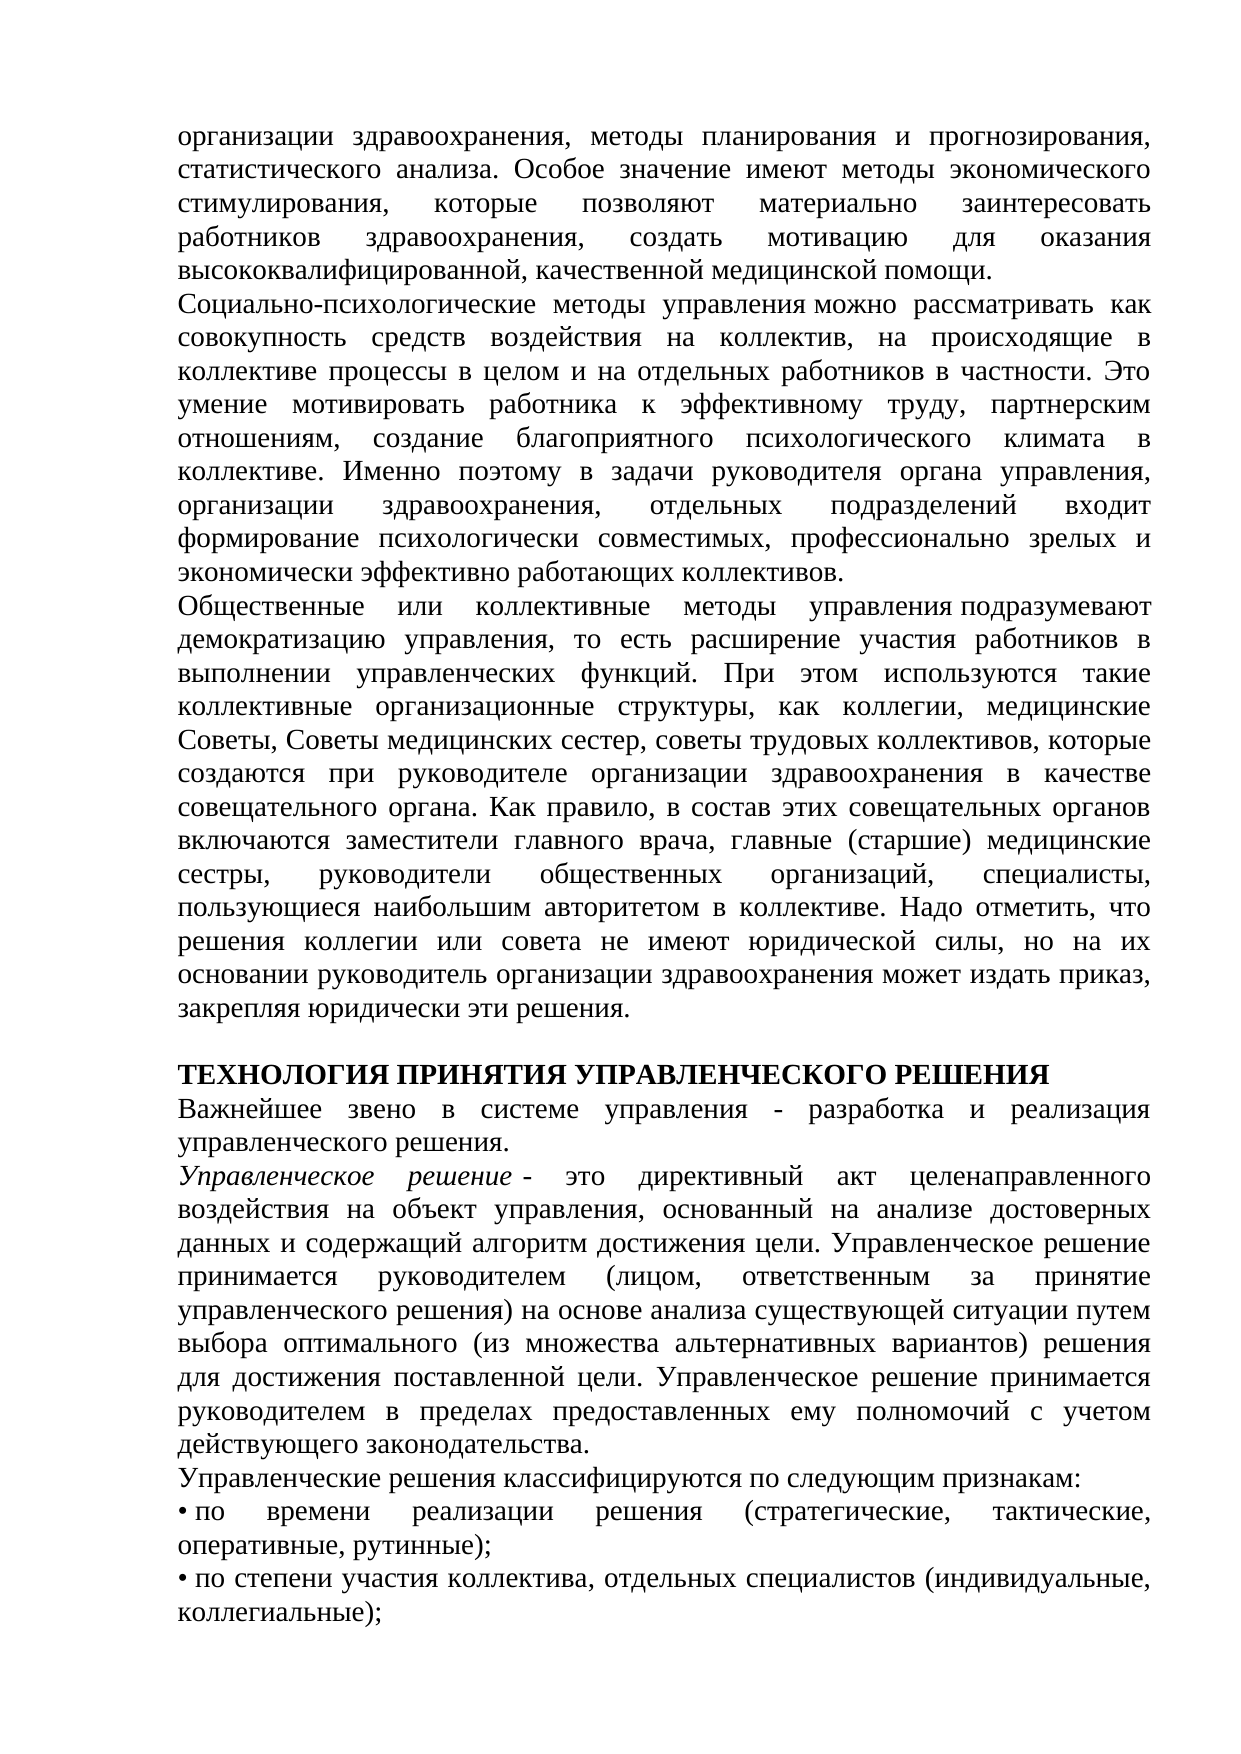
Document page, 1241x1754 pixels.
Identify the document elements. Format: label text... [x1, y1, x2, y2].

text Общественные или коллективные методы управления подразумевают демократизацию управления, то есть расширение участия работников в выполнении управленческих функций. При этом используются такие коллективные организационные структуры, как коллегии, медицинские Советы, Советы медицинских сестер, советы трудовых коллективов, которые создаются при руководителе организации здравоохранения в качестве совещательного органа. Как правило, в состав этих совещательных органов включаются заместители главного врача, главные (старшие) медицинские сестры, руководители общественных организаций, специалисты, пользующиеся наибольшим авторитетом в коллективе. Надо отметить, что решения коллегии или совета не имеют юридической силы, но на их основании руководитель организации здравоохранения может издать приказ, закрепляя юридически эти решения. [177, 588, 1152, 1024]
text ТЕХНОЛОГИЯ ПРИНЯТИЯ УПРАВЛЕНЧЕСКОГО РЕШЕНИЯ [177, 1057, 1152, 1091]
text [177, 118, 1152, 286]
text Управленческое решение - это директивный акт целенаправленного воздействия на объект управления, основанный на анализе достоверных данных и содержащий алгоритм достижения цели. Управленческое решение принимается руководителем (лицом, ответственным за принятие управленческого решения) на основе анализа существующей ситуации путем выбора оптимального (из множества альтернативных вариантов) решения для достижения поставленной цели. Управленческое решение принимается руководителем в пределах предоставленных ему полномочий с учетом действующего законодательства. [177, 1158, 1152, 1460]
text Важнейшее звено в системе управления - разработка и реализация управленческого решения. [177, 1091, 1152, 1158]
text • по степени участия коллектива, отдельных специалистов (индивидуальные, коллегиальные); [177, 1560, 1152, 1627]
text • по времени реализации решения (стратегические, тактические, оперативные, рутинные); [177, 1493, 1152, 1560]
text Управленческие решения классифицируются по следующим признакам: [177, 1460, 1152, 1493]
text Социально-психологические методы управления можно рассматривать как совокупность средств воздействия на коллектив, на происходящие в коллективе процессы в целом и на отдельных работников в частности. Это умение мотивировать работника к эффективному труду, партнерским отношениям, создание благоприятного психологического климата в коллективе. Именно поэтому в задачи руководителя органа управления, организации здравоохранения, отдельных подразделений входит формирование психологически совместимых, профессионально зрелых и экономически эффективно работающих коллективов. [177, 286, 1152, 588]
